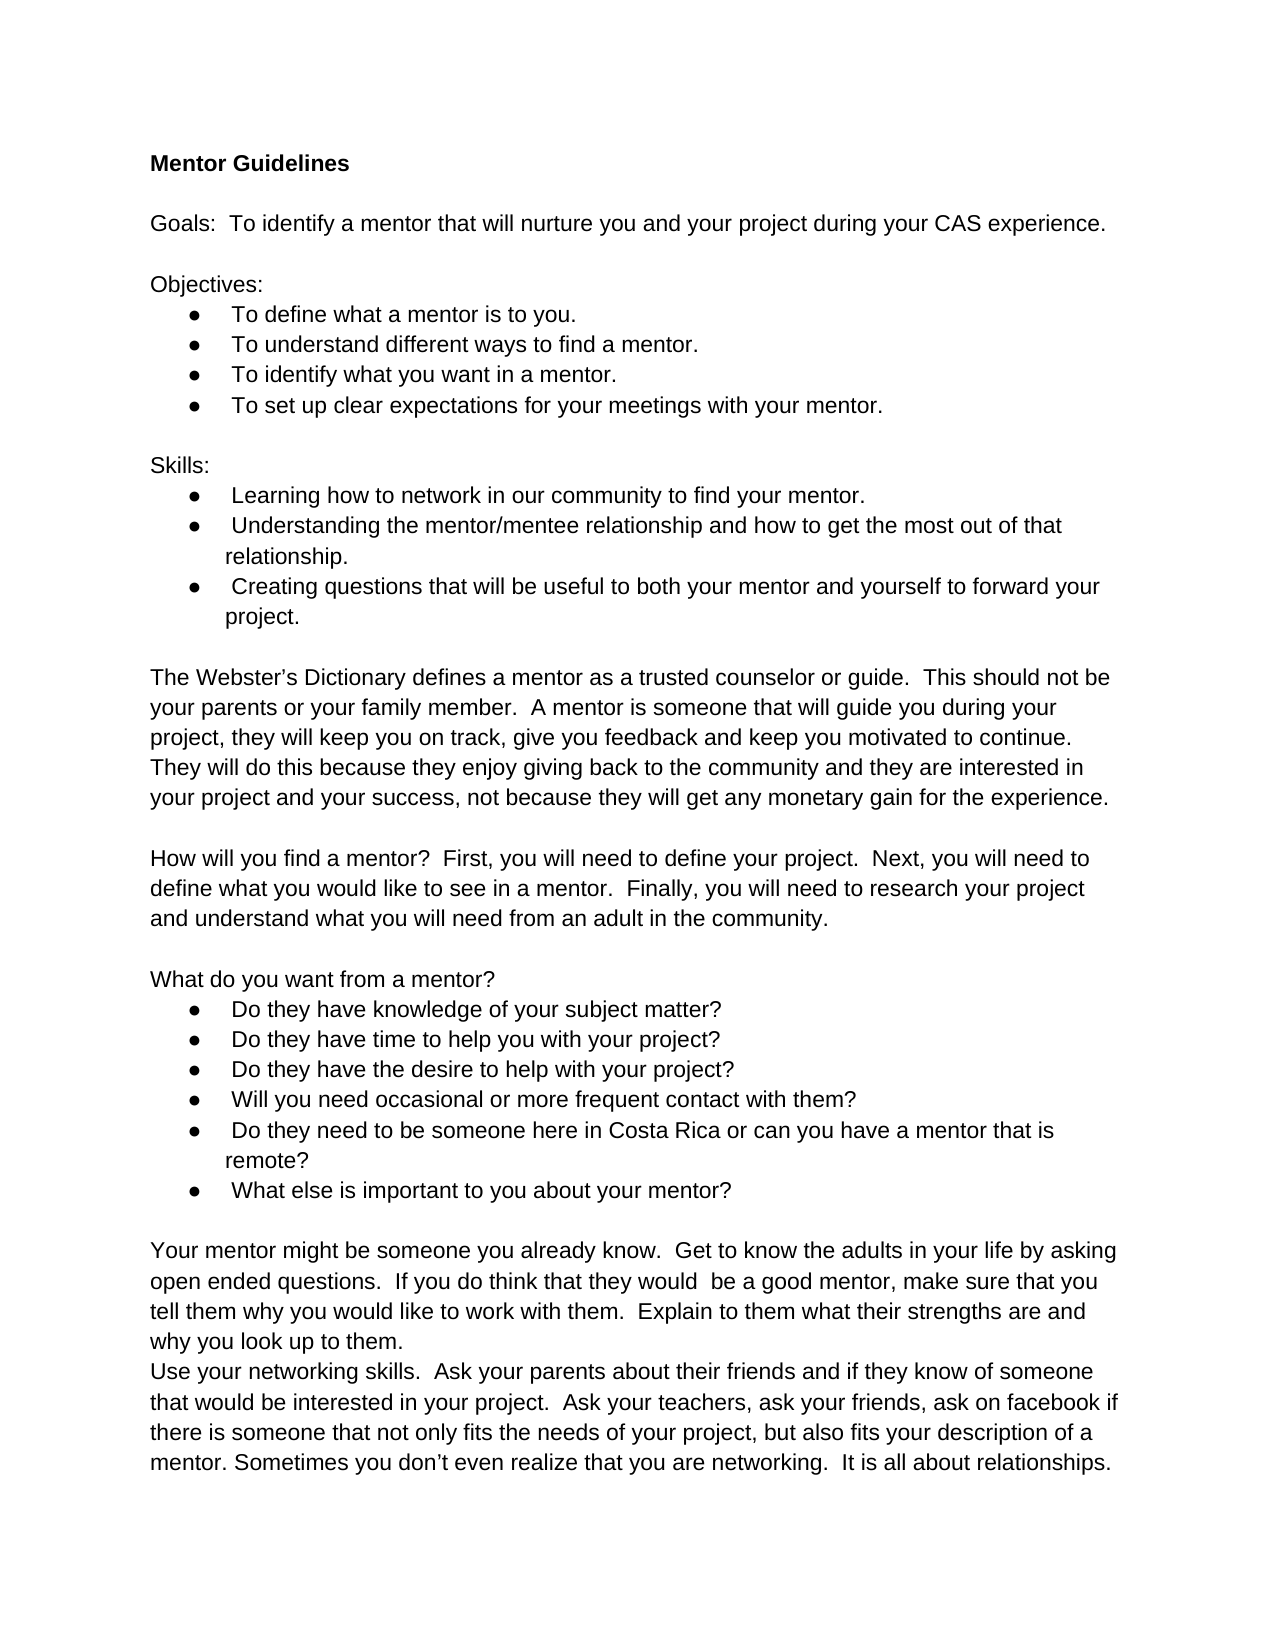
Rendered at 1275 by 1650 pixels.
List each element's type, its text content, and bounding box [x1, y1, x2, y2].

text Objectives: [150, 271, 1125, 297]
text What do you want from a mentor? [150, 966, 1125, 992]
text How will you find a mentor? First, you will need to define your project. Next, you will need to define what you would like to see in a mentor. Finally, you will need to research your project and understand what you will need from an adult in the community. [150, 845, 1125, 932]
list To identify what you want in a mentor. [187, 361, 1125, 388]
text Your mentor might be someone you already know. Get to know the adults in your life by asking open ended questions. If you do think that they would be a good mentor, make sure that you tell them why you would like to work with them. Explain to them what their strengths are and why you look up to them. [150, 1237, 1125, 1354]
list To set up clear expectations for your meetings with your mentor. [187, 392, 1125, 418]
list What else is important to you about your mentor? [187, 1177, 1125, 1203]
list Understanding the mentor/mentee relationship and how to get the most out of that relationship. [187, 512, 1125, 569]
list Learning how to network in our community to find your mentor. [187, 482, 1125, 509]
text Mentor Guidelines [150, 150, 1125, 176]
list Do they have knowledge of your subject matter? [187, 996, 1125, 1022]
list Will you need occasional or more frequent contact with them? [187, 1086, 1125, 1113]
list Do they need to be someone here in Costa Rica or can you have a mentor that is remote? [187, 1117, 1125, 1173]
text The Webster’s Dictionary defines a mentor as a trusted counselor or guide. This should not be your parents or your family member. A mentor is someone that will guide you during your project, they will keep you on track, give you feedback and keep you motivated to continue. They will do this because they enjoy giving back to the community and they are interested in your project and your success, not because they will get any monetary gain for the experience. [150, 663, 1125, 811]
list Do they have time to help you with your project? [187, 1026, 1125, 1052]
list To define what a mentor is to you. [187, 301, 1125, 327]
list Do they have the desire to help with your project? [187, 1056, 1125, 1083]
list Creating questions that will be useful to both your mentor and yourself to forward your project. [187, 573, 1125, 629]
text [150, 1358, 1125, 1475]
text Skills: [150, 452, 1125, 478]
text Goals: To identify a mentor that will nurture you and your project during your CAS experience. [150, 210, 1125, 237]
list To understand different ways to find a mentor. [187, 331, 1125, 358]
